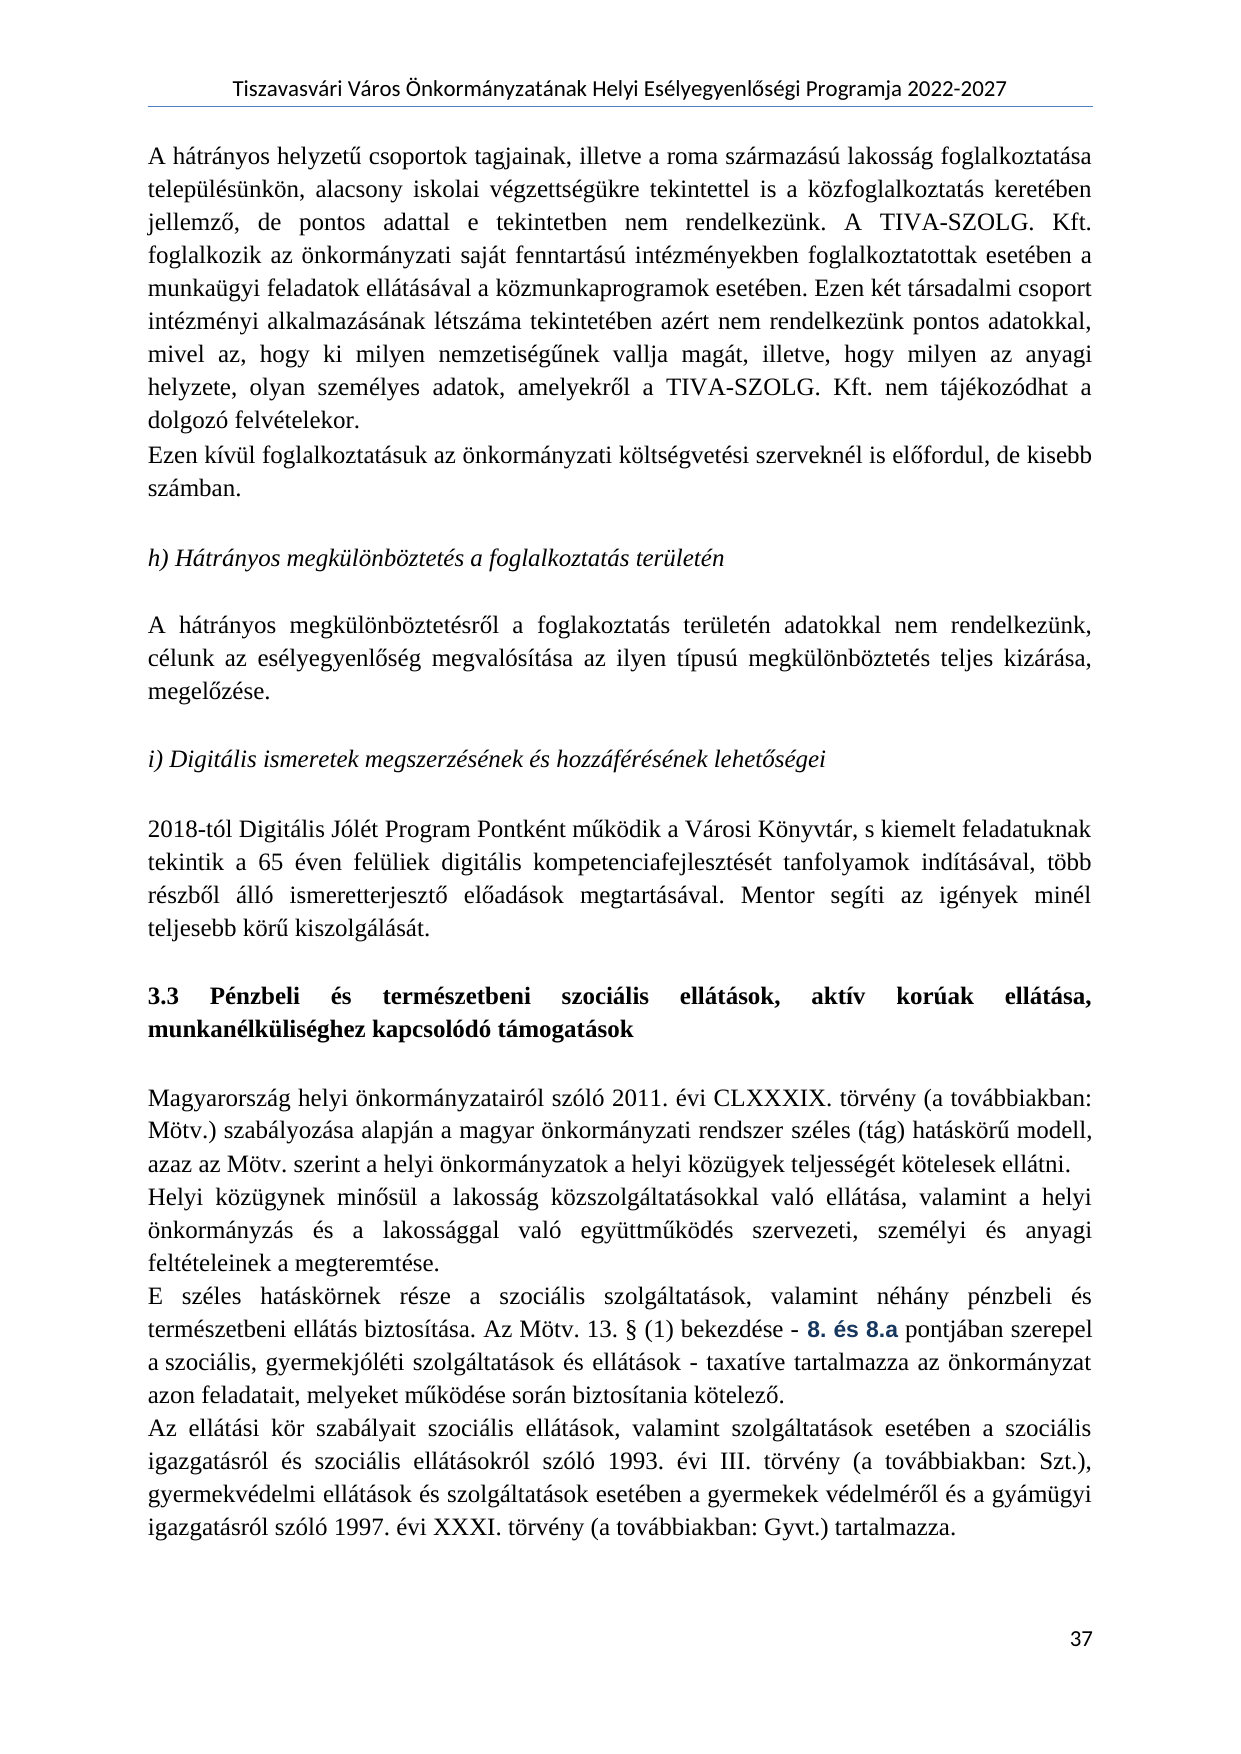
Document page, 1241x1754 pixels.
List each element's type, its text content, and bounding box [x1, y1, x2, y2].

text 2018-tól Digitális Jólét Program Pontként működik a Városi Könyvtár, s kiemelt feladatuknak tekintik a 65 éven felüliek digitális kompetenciafejlesztését tanfolyamok indításával, több részből álló ismeretterjesztő előadások megtartásával. Mentor segíti az igények minél teljesebb körű kiszolgálását. [148, 814, 1093, 942]
text Az ellátási kör szabályait szociális ellátások, valamint szolgáltatások esetében a szociális igazgatásról és szociális ellátásokról szóló 1993. évi III. törvény (a továbbiakban: Szt.), gyermekvédelmi ellátások és szolgáltatások esetében a gyermekek védelméről és a gyámügyi igazgatásról szóló 1997. évi XXXI. törvény (a továbbiakban: Gyvt.) tartalmazza. [148, 1413, 1093, 1541]
text A hátrányos helyzetű csoportok tagjainak, illetve a roma származású lakosság foglalkoztatása településünkön, alacsony iskolai végzettségükre tekintettel is a közfoglalkoztatás keretében jellemző, de pontos adattal e tekintetben nem rendelkezünk. A TIVA-SZOLG. Kft. foglalkozik az önkormányzati saját fenntartású intézményekben foglalkoztatottak esetében a munkaügyi feladatok ellátásával a közmunkaprogramok esetében. Ezen két társadalmi csoport intézményi alkalmazásának létszáma tekintetében azért nem rendelkezünk pontos adatokkal, mivel az, hogy ki milyen nemzetiségűnek vallja magát, illetve, hogy milyen az anyagi helyzete, olyan személyes adatok, amelyekről a TIVA-SZOLG. Kft. nem tájékozódhat a dolgozó felvételekor. [148, 141, 1093, 434]
text E széles hatáskörnek része a szociális szolgáltatások, valamint néhány pénzbeli és természetbeni ellátás biztosítása. Az Mötv. 13. § (1) bekezdése - 8. és 8.a pontjában szerepel a szociális, gyermekjóléti szolgáltatások és ellátások - taxatíve tartalmazza az önkormányzat azon feladatait, melyeket működése során biztosítania kötelező. [148, 1281, 1093, 1408]
text A hátrányos megkülönböztetésről a foglakoztatás területén adatokkal nem rendelkezünk, célunk az esélyegyenlőség megvalósítása az ilyen típusú megkülönböztetés teljes kizárása, megelőzése. [148, 610, 1093, 705]
text 3.3 Pénzbeli és természetbeni szociális ellátások, aktív korúak ellátása, munkanélküliséghez kapcsolódó támogatások [148, 981, 1093, 1043]
text Helyi közügynek minősül a lakosság közszolgáltatásokkal való ellátása, valamint a helyi önkormányzás és a lakossággal való együttműködés szervezeti, személyi és anyagi feltételeinek a megteremtése. [148, 1182, 1093, 1276]
text h) Hátrányos megkülönböztetés a foglalkoztatás területén [148, 543, 1093, 571]
text Magyarország helyi önkormányzatairól szóló 2011. évi CLXXXIX. törvény (a továbbiakban: Mötv.) szabályozása alapján a magyar önkormányzati rendszer széles (tág) hatáskörű modell, azaz az Mötv. szerint a helyi önkormányzatok a helyi közügyek teljességét kötelesek ellátni. [148, 1083, 1093, 1177]
text i) Digitális ismeretek megszerzésének és hozzáférésének lehetőségei [148, 744, 1093, 773]
text Ezen kívül foglalkoztatásuk az önkormányzati költségvetési szerveknél is előfordul, de kisebb számban. [148, 440, 1093, 502]
